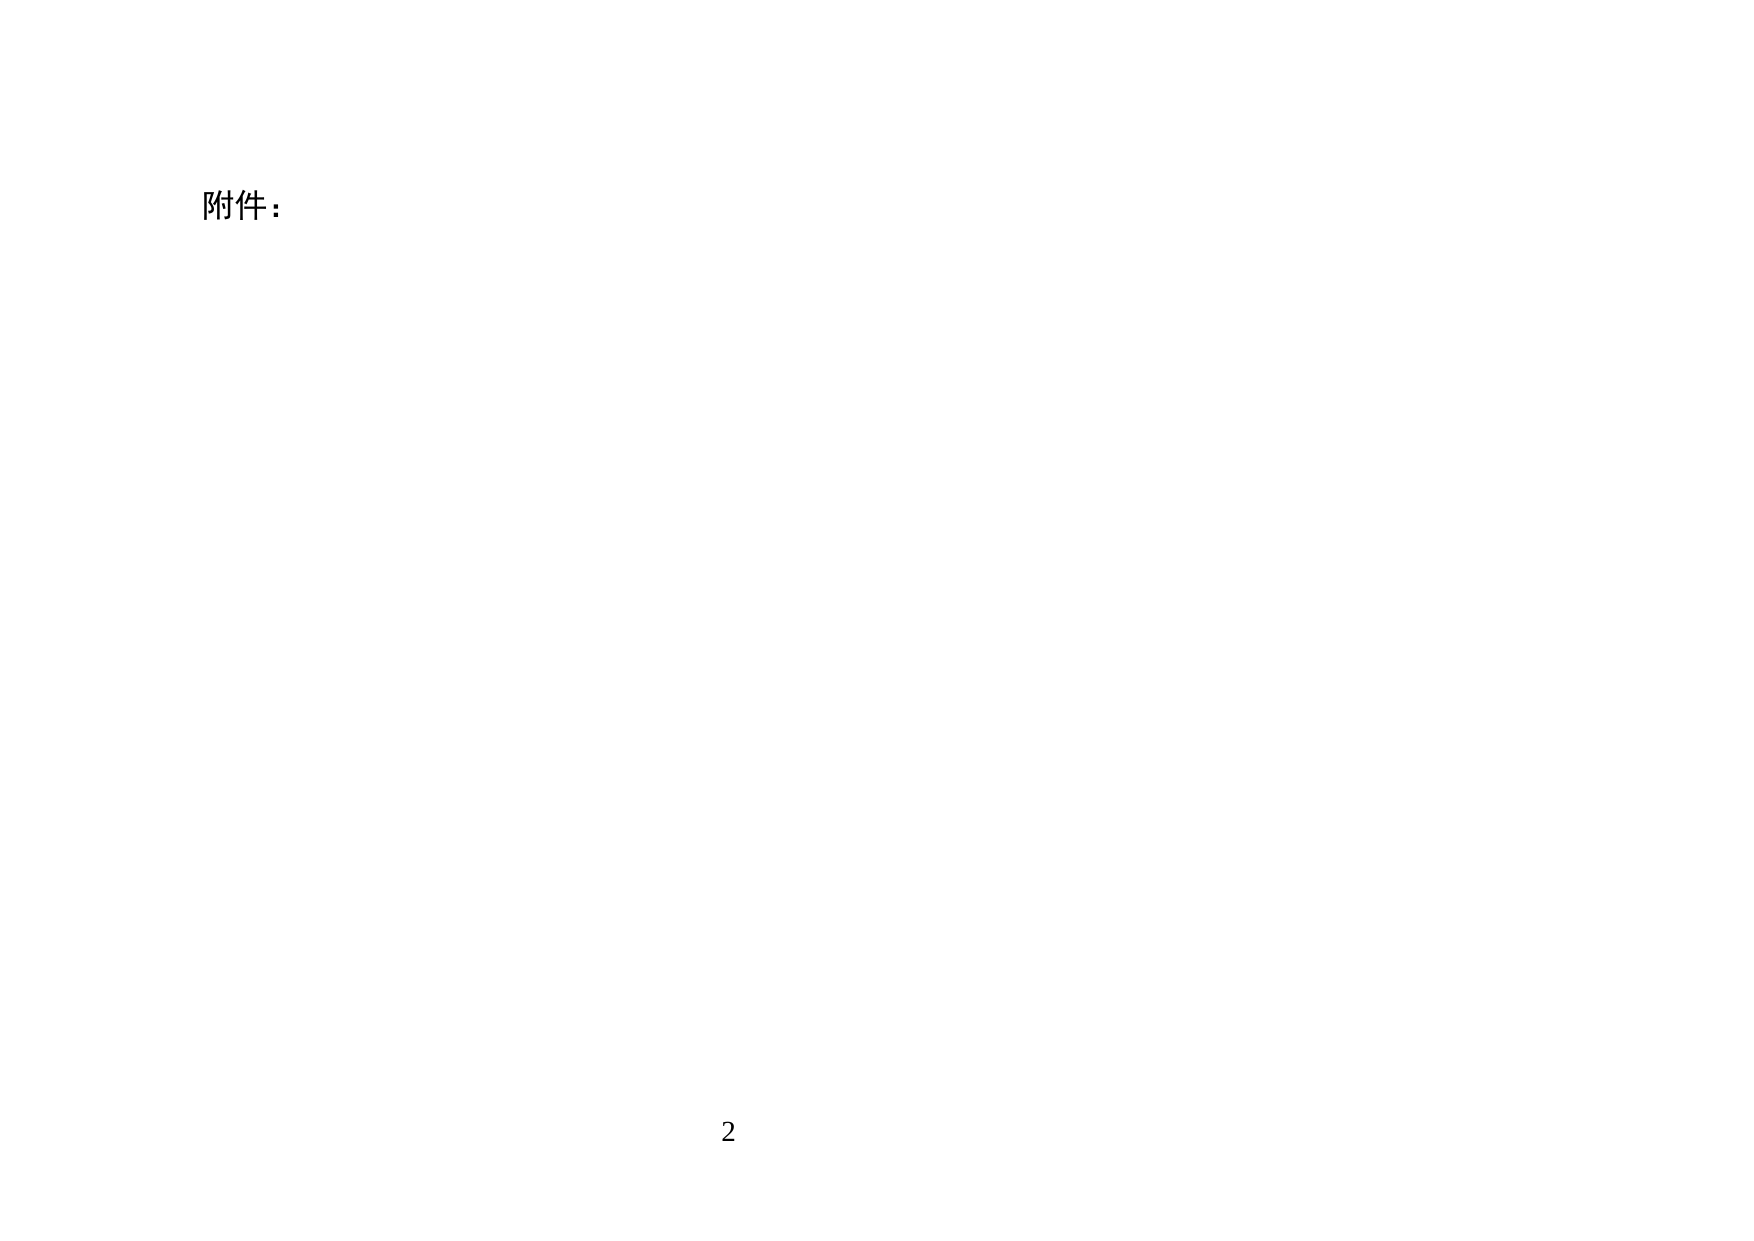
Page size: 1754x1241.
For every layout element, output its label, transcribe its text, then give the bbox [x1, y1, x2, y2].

subtitle 附件： [201, 171, 1541, 236]
